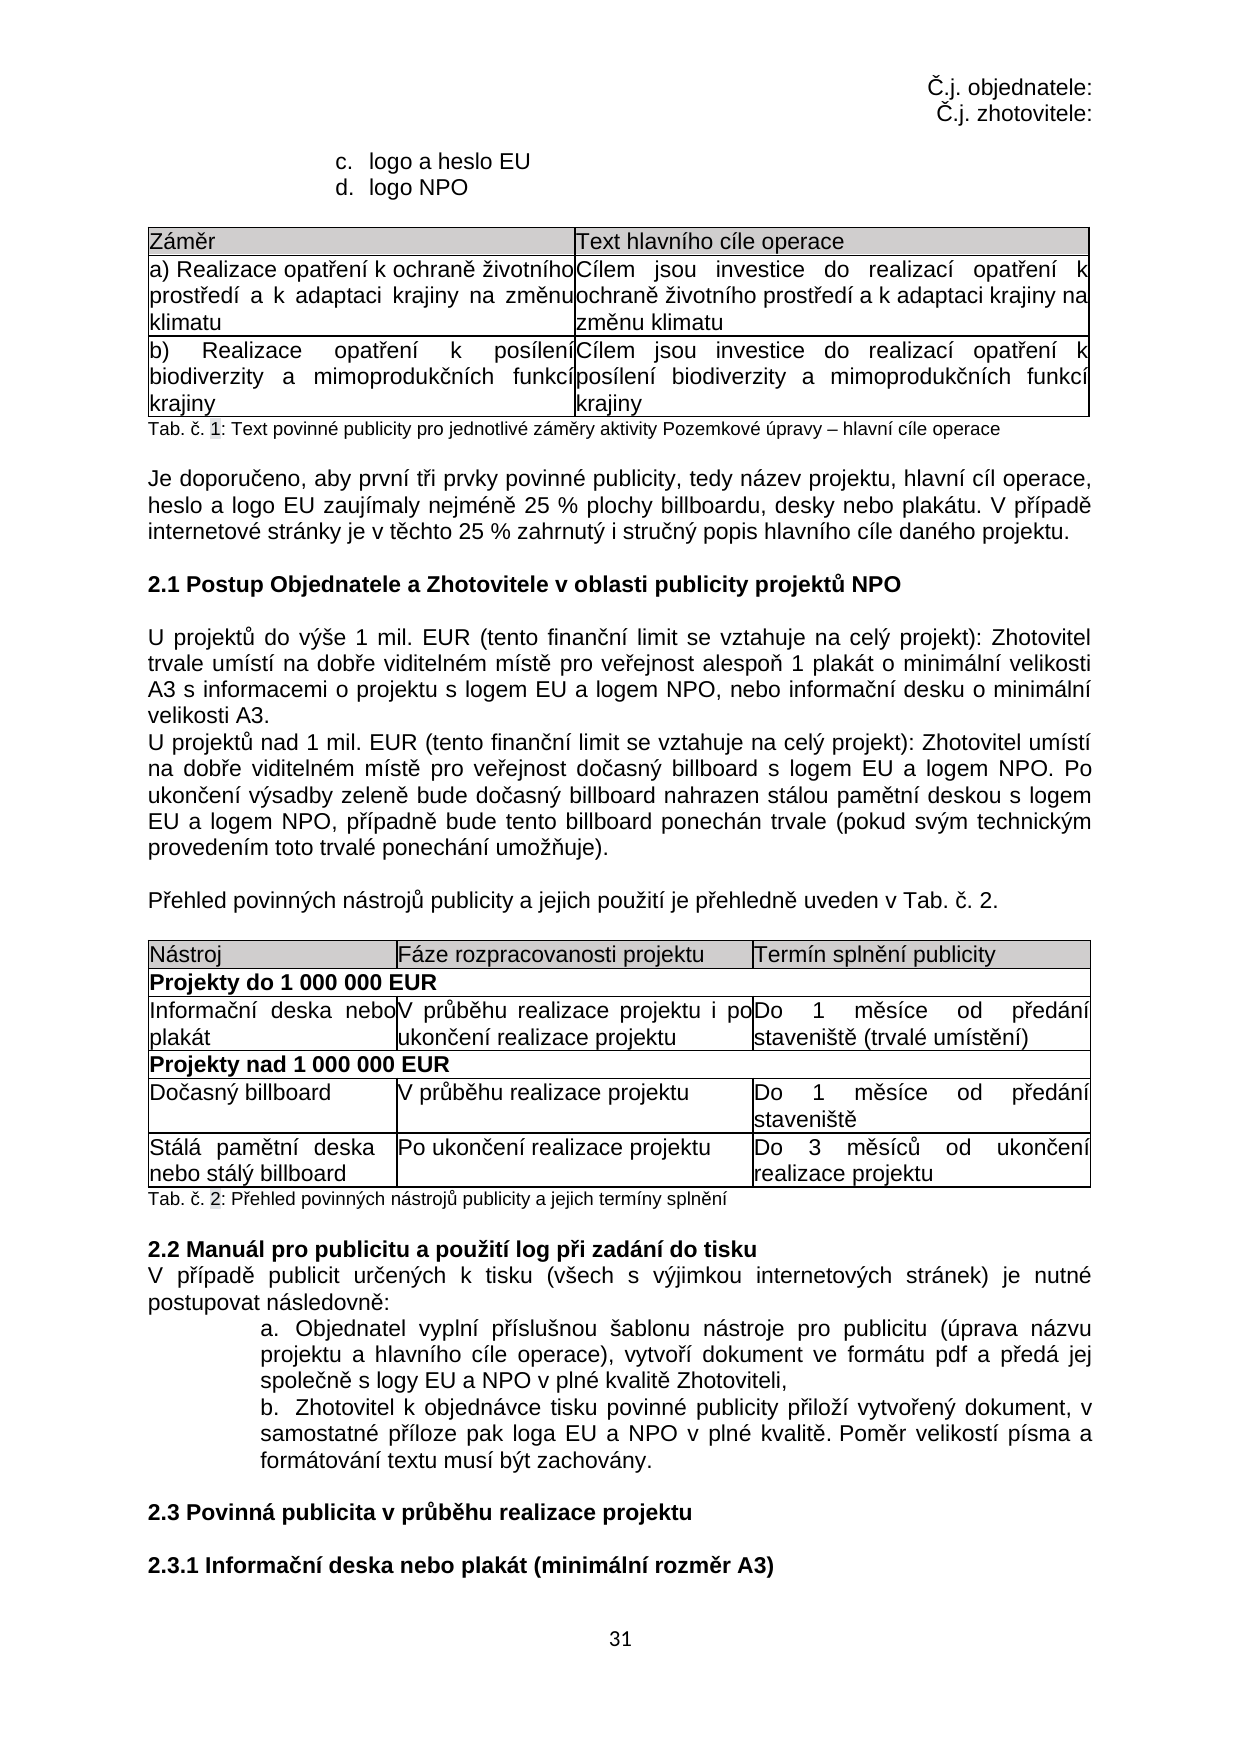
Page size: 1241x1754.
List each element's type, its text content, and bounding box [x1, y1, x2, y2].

table_cell V průběhu realizace projektu i po ukončení realizace projektu [398, 997, 752, 1050]
table_cell Cílem jsou investice do realizací opatření k ochraně životního prostředí a k adaptaci krajiny na změnu klimatu [576, 256, 1088, 335]
table_cell Stálá pamětní deska nebo stálý billboard [149, 1134, 396, 1186]
text 2.3.1 Informační deska nebo plakát (minimální rozměr A3) [148, 1552, 1093, 1578]
table_header Záměr [149, 228, 574, 254]
table_cell Dočasný billboard [149, 1079, 396, 1132]
table_cell Do 1 měsíce od předání staveniště [754, 1079, 1090, 1132]
text U projektů do výše 1 mil. EUR (tento finanční limit se vztahuje na celý projekt): Zhotovitel trvale umístí na dobře viditelném místě pro veřejnost alespoň 1 plakát o minimální velikosti A3 s informacemi o projektu s logem EU a logem NPO, nebo informační desku o minimální velikosti A3. [148, 623, 1093, 729]
list logo NPO [335, 174, 1093, 200]
table_cell Projekty nad 1 000 000 EUR [149, 1051, 1090, 1078]
text 2.2 Manuál pro publicitu a použití log při zadání do tisku [148, 1236, 1093, 1262]
table_cell Do 3 měsíců od ukončení realizace projektu [754, 1134, 1090, 1186]
list Objednatel vyplní příslušnou šablonu nástroje pro publicitu (úprava názvu projektu a hlavního cíle operace), vytvoří dokument ve formátu pdf a předá jej společně s logy EU a NPO v plné kvalitě Zhotoviteli, [260, 1315, 1093, 1394]
list logo a heslo EU [335, 148, 1093, 174]
text 2.3 Povinná publicita v průběhu realizace projektu [148, 1499, 1093, 1526]
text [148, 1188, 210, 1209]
table_header Nástroj [149, 941, 396, 968]
text Přehled povinných nástrojů publicity a jejich použití je přehledně uveden v Tab. č. 2. [148, 887, 1093, 913]
table_header Text hlavního cíle operace [576, 228, 1088, 254]
text U projektů nad 1 mil. EUR (tento finanční limit se vztahuje na celý projekt): Zhotovitel umístí na dobře viditelném místě pro veřejnost dočasný billboard s logem EU a logem NPO. Po ukončení výsadby zeleně bude dočasný billboard nahrazen stálou pamětní deskou s logem EU a logem NPO, případně bude tento billboard ponechán trvale (pokud svým technickým provedením toto trvalé ponechání umožňuje). [148, 729, 1093, 861]
table_cell Informační deska nebo plakát [149, 997, 396, 1050]
table_cell Po ukončení realizace projektu [398, 1134, 752, 1186]
table_header Fáze rozpracovanosti projektu [398, 941, 752, 968]
list Zhotovitel k objednávce tisku povinné publicity přiloží vytvořený dokument, v samostatné příloze pak loga EU a NPO v plné kvalitě. Poměr velikostí písma a formátování textu musí být zachovány. [260, 1394, 1093, 1473]
text 2.1 Postup Objednatele a Zhotovitele v oblasti publicity projektů NPO [148, 571, 1093, 597]
text Tab. č. 1: Text povinné publicity pro jednotlivé záměry aktivity Pozemkové úpravy – hlavní cíle operace [148, 417, 1093, 439]
text V případě publicit určených k tisku (všech s výjimkou internetových stránek) je nutné postupovat následovně: [148, 1262, 1093, 1315]
table_cell Projekty do 1 000 000 EUR [149, 969, 1090, 996]
table_cell b) Realizace opatření k posílení biodiverzity a mimoprodukčních funkcí krajiny [149, 337, 574, 416]
text Je doporučeno, aby první tři prvky povinné publicity, tedy název projektu, hlavní cíl operace, heslo a logo EU zaujímaly nejméně 25 % plochy billboardu, desky nebo plakátu. V případě internetové stránky je v těchto 25 % zahrnutý i stručný popis hlavního cíle daného projektu. [148, 465, 1093, 544]
table_cell Cílem jsou investice do realizací opatření k posílení biodiverzity a mimoprodukčních funkcí krajiny [576, 337, 1088, 416]
table_cell V průběhu realizace projektu [398, 1079, 752, 1132]
table_cell a) Realizace opatření k ochraně životního prostředí a k adaptaci krajiny na změnu klimatu [149, 256, 574, 335]
table_header Termín splnění publicity [754, 941, 1090, 968]
text Tab. č. 2: Přehled povinných nástrojů publicity a jejich termíny splnění [221, 1188, 1093, 1209]
table_cell Do 1 měsíce od předání staveniště (trvalé umístění) [754, 997, 1090, 1050]
